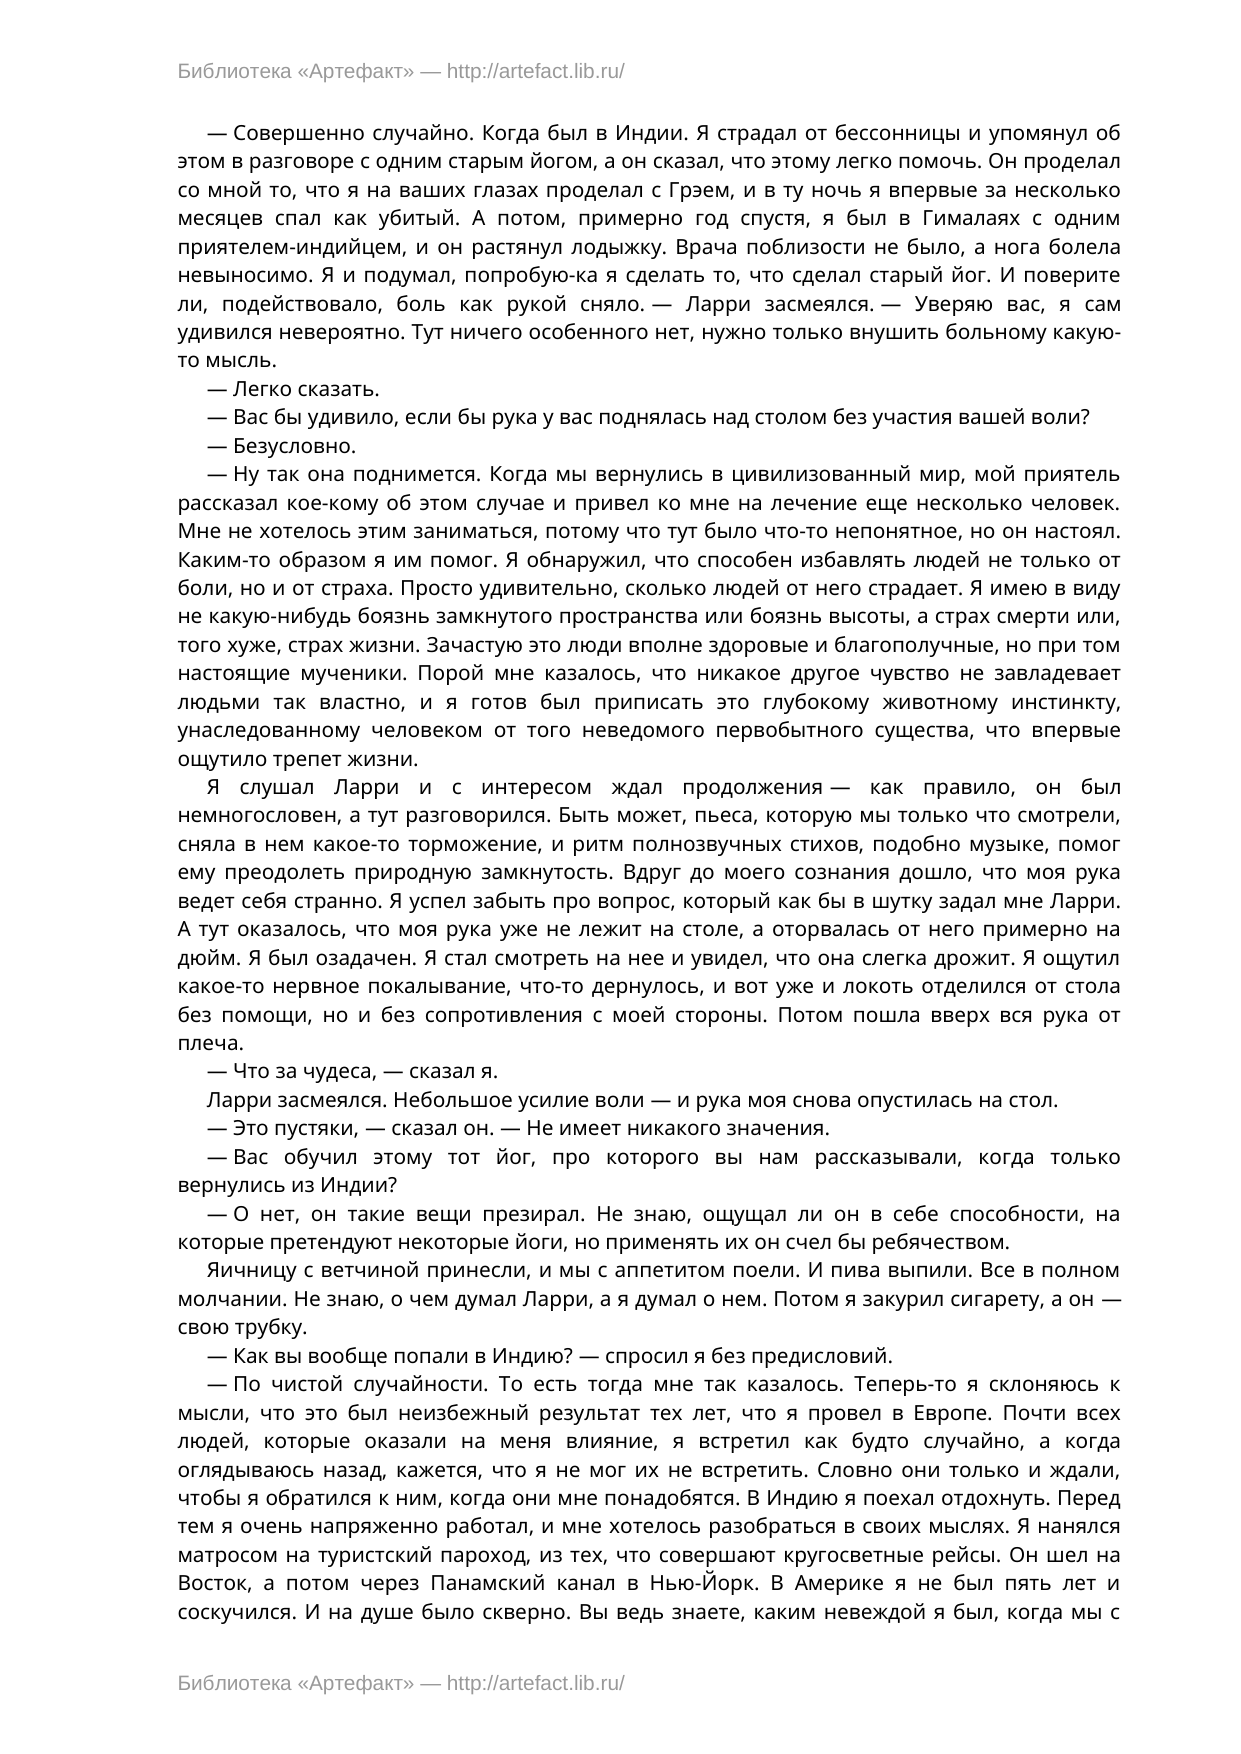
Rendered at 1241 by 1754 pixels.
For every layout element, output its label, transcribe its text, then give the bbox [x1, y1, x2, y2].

text Я слушал Ларри и с интересом ждал продолжения — как правило, он был немногословен, а тут разговорился. Быть может, пьеса, которую мы только что смотрели, сняла в нем какое-то торможение, и ритм полнозвучных стихов, подобно музыке, помог ему преодолеть природную замкнутость. Вдруг до моего сознания дошло, что моя рука ведет себя странно. Я успел забыть про вопрос, который как бы в шутку задал мне Ларри. А тут оказалось, что моя рука уже не лежит на столе, а оторвалась от него примерно на дюйм. Я был озадачен. Я стал смотреть на нее и увидел, что она слегка дрожит. Я ощутил какое-то нервное покалывание, что-то дернулось, и вот уже и локоть отделился от стола без помощи, но и без сопротивления с моей стороны. Потом пошла вверх вся рука от плеча. [177, 772, 1122, 1057]
text — Совершенно случайно. Когда был в Индии. Я страдал от бессонницы и упомянул об этом в разговоре с одним старым йогом, а он сказал, что этому легко помочь. Он проделал со мной то, что я на ваших глазах проделал с Грэем, и в ту ночь я впервые за несколько месяцев спал как убитый. А потом, примерно год спустя, я был в Гималаях с одним приятелем-индийцем, и он растянул лодыжку. Врача поблизости не было, а нога болела невыносимо. Я и подумал, попробую-ка я сделать то, что сделал старый йог. И поверите ли, подействовало, боль как рукой сняло. — Ларри засмеялся. — Уверяю вас, я сам удивился невероятно. Тут ничего особенного нет, нужно только внушить больному какую-то мысль. [177, 118, 1122, 374]
text — Ну так она поднимется. Когда мы вернулись в цивилизованный мир, мой приятель рассказал кое-кому об этом случае и привел ко мне на лечение еще несколько человек. Мне не хотелось этим заниматься, потому что тут было что-то непонятное, но он настоял. Каким-то образом я им помог. Я обнаружил, что способен избавлять людей не только от боли, но и от страха. Просто удивительно, сколько людей от него страдает. Я имею в виду не какую-нибудь боязнь замкнутого пространства или боязнь высоты, а страх смерти или, того хуже, страх жизни. Зачастую это люди вполне здоровые и благополучные, но при том настоящие мученики. Порой мне казалось, что никакое другое чувство не завладевает людьми так властно, и я готов был приписать это глубокому животному инстинкту, унаследованному человеком от того неведомого первобытного существа, что впервые ощутило трепет жизни. [177, 459, 1122, 772]
text — Вас обучил этому тот йог, про которого вы нам рассказывали, когда только вернулись из Индии? [177, 1142, 1122, 1199]
text — Что за чудеса, — сказал я. [177, 1057, 1122, 1085]
text Ларри засмеялся. Небольшое усилие воли — и рука моя снова опустилась на стол. [177, 1085, 1122, 1113]
text — Легко сказать. [177, 374, 1122, 402]
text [177, 1369, 1122, 1625]
text — Вас бы удивило, если бы рука у вас поднялась над столом без участия вашей воли? [177, 402, 1122, 431]
text — Безусловно. [177, 431, 1122, 459]
text — О нет, он такие вещи презирал. Не знаю, ощущал ли он в себе способности, на которые претендуют некоторые йоги, но применять их он счел бы ребячеством. [177, 1199, 1122, 1256]
text — Это пустяки, — сказал он. — Не имеет никакого значения. [177, 1113, 1122, 1142]
text Яичницу с ветчиной принесли, и мы с аппетитом поели. И пива выпили. Все в полном молчании. Не знаю, о чем думал Ларри, а я думал о нем. Потом я закурил сигарету, а он — свою трубку. [177, 1256, 1122, 1341]
text — Как вы вообще попали в Индию? — спросил я без предисловий. [177, 1341, 1122, 1369]
